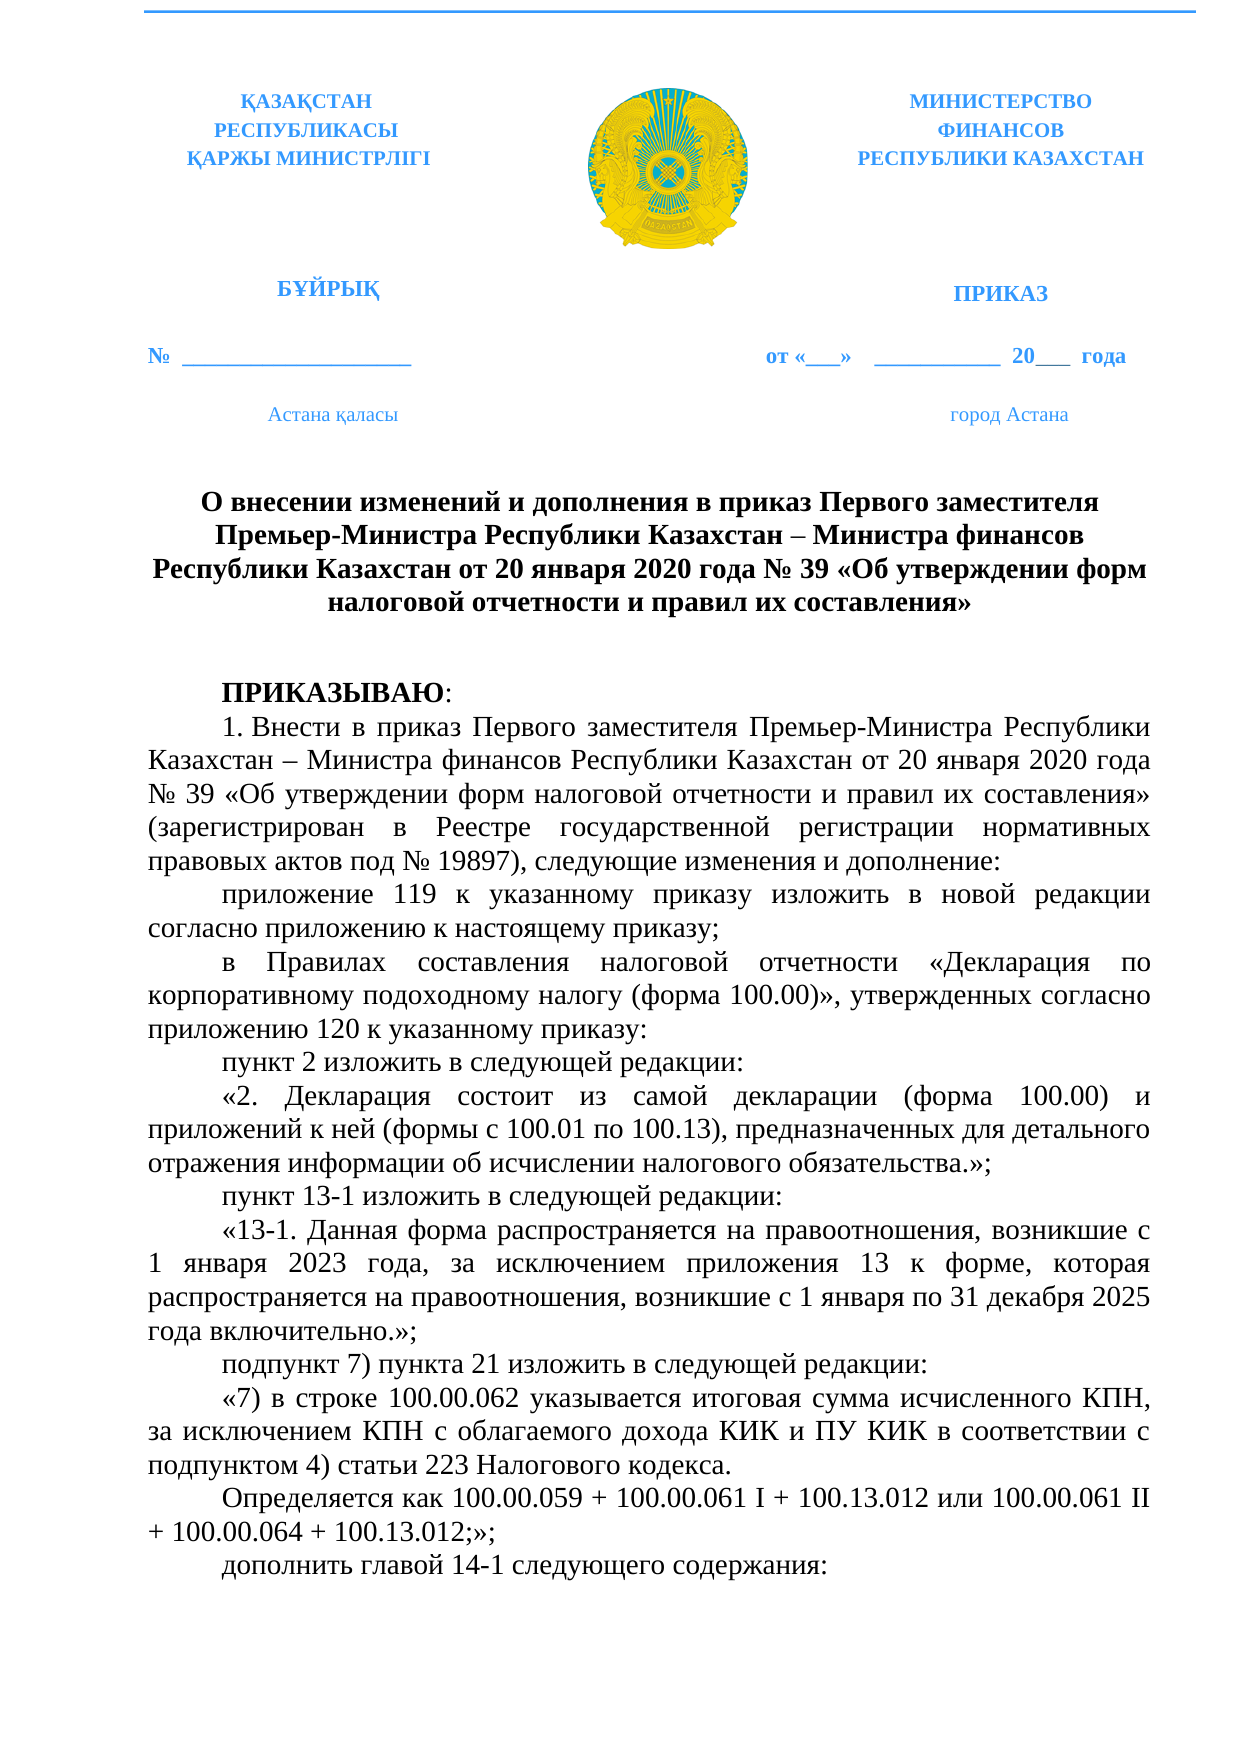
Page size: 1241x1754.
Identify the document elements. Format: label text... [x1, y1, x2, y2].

text Определяется как 100.00.059 + 100.00.061 I + 100.13.012 или 100.00.061 II + 100.00.064 + 100.13.012;»; [148, 1480, 1152, 1547]
list Внести в приказ Первого заместителя Премьер-Министра Республики Казахстан – Министра финансов Республики Казахстан от 20 января 2020 года № 39 «Об утверждении форм налоговой отчетности и правил их составления» (зарегистрирован в Реестре государственной регистрации нормативных правовых актов под № 19897), следующие изменения и дополнение: [148, 709, 1152, 877]
text ПРИКАЗЫВАЮ: [148, 675, 1152, 709]
text приложение 119 к указанному приказу изложить в новой редакции согласно приложению к настоящему приказу; [148, 877, 1152, 944]
text «7) в строке 100.00.062 указывается итоговая сумма исчисленного КПН, за исключением КПН с облагаемого дохода КИК и ПУ КИК в соответствии с подпунктом 4) статьи 223 Налогового кодекса. [148, 1380, 1152, 1480]
text пункт 2 изложить в следующей редакции: [222, 1044, 1152, 1078]
text дополнить главой 14-1 следующего содержания: [148, 1547, 1152, 1581]
text пункт 13-1 изложить в следующей редакции: [148, 1178, 1152, 1212]
text О внесении изменений и дополнения в приказ Первого заместителя Премьер-Министра Республики Казахстан – Министра финансов Республики Казахстан от 20 января 2020 года № 39 «Об утверждении форм налоговой отчетности и правил их составления» [148, 484, 1152, 618]
text «13-1. Данная форма распространяется на правоотношения, возникшие с 1 января 2023 года, за исключением приложения 13 к форме, которая распространяется на правоотношения, возникшие с 1 января по 31 декабря 2025 года включительно.»; [148, 1212, 1152, 1346]
text подпункт 7) пункта 21 изложить в следующей редакции: [148, 1346, 1152, 1380]
picture [588, 88, 748, 249]
text «2. Декларация состоит из самой декларации (форма 100.00) и приложений к ней (формы с 100.01 по 100.13), предназначенных для детального отражения информации об исчислении налогового обязательства.»; [148, 1078, 1152, 1178]
text в Правилах составления налоговой отчетности «Декларация по корпоративному подоходному налогу (форма 100.00)», утвержденных согласно приложению 120 к указанному приказу: [148, 944, 1152, 1044]
text Астана қаласы город Астана [148, 402, 1152, 426]
